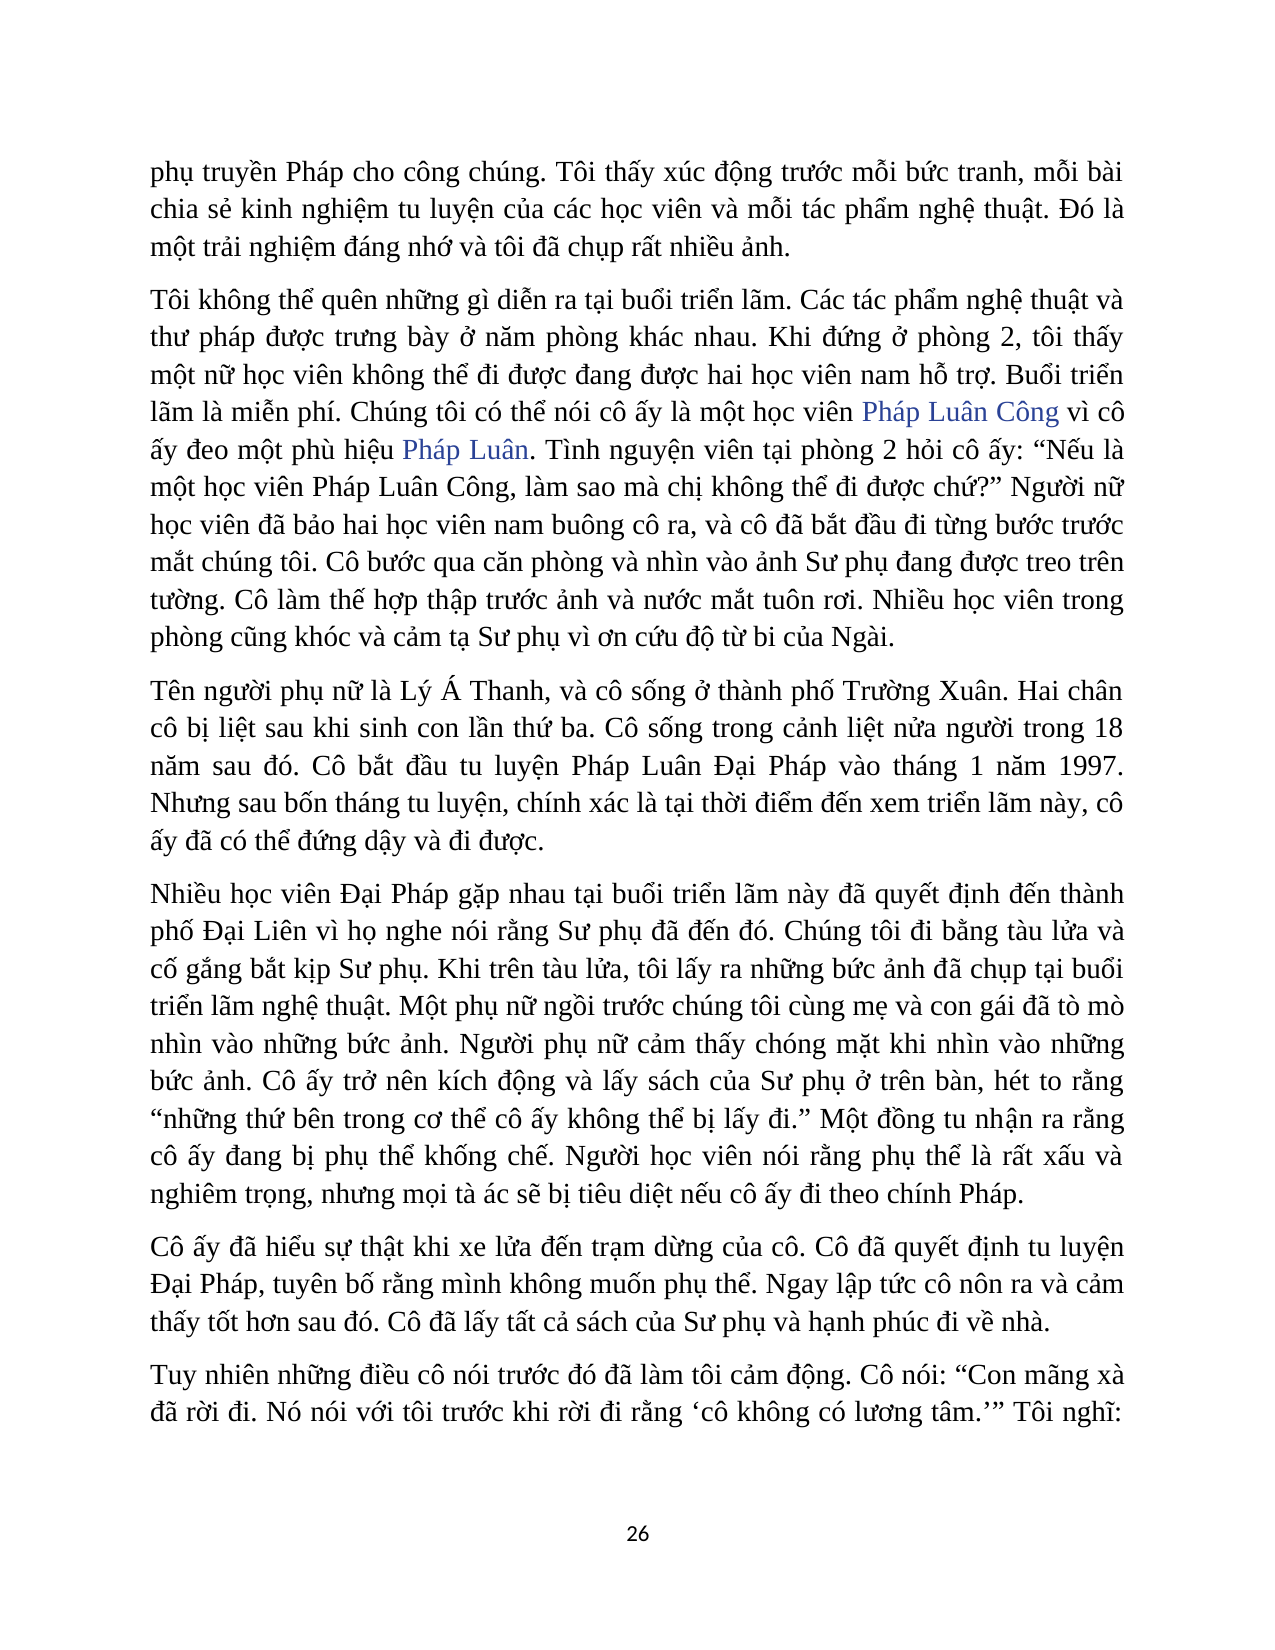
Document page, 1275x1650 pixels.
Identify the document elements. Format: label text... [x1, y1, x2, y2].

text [150, 1353, 1125, 1428]
text Tôi không thể quên những gì diễn ra tại buổi triển lãm. Các tác phẩm nghệ thuật và thư pháp được trưng bày ở năm phòng khác nhau. Khi đứng ở phòng 2, tôi thấy một nữ học viên không thể đi được đang được hai học viên nam hỗ trợ. Buổi triển lãm là miễn phí. Chúng tôi có thể nói cô ấy là một học viên Pháp Luân Công vì cô ấy đeo một phù hiệu Pháp Luân. Tình nguyện viên tại phòng 2 hỏi cô ấy: “Nếu là một học viên Pháp Luân Công, làm sao mà chị không thể đi được chứ?” Người nữ học viên đã bảo hai học viên nam buông cô ra, và cô đã bắt đầu đi từng bước trước mắt chúng tôi. Cô bước qua căn phòng và nhìn vào ảnh Sư phụ đang được treo trên tường. Cô làm thế hợp thập trước ảnh và nước mắt tuôn rơi. Nhiều học viên trong phòng cũng khóc và cảm tạ Sư phụ vì ơn cứu độ từ bi của Ngài. [150, 278, 1125, 653]
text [150, 150, 1125, 262]
text Cô ấy đã hiểu sự thật khi xe lửa đến trạm dừng của cô. Cô đã quyết định tu luyện Đại Pháp, tuyên bố rằng mình không muốn phụ thể. Ngay lập tức cô nôn ra và cảm thấy tốt hơn sau đó. Cô đã lấy tất cả sách của Sư phụ và hạnh phúc đi về nhà. [150, 1225, 1125, 1337]
text Tên người phụ nữ là Lý Á Thanh, và cô sống ở thành phố Trường Xuân. Hai chân cô bị liệt sau khi sinh con lần thứ ba. Cô sống trong cảnh liệt nửa người trong 18 năm sau đó. Cô bắt đầu tu luyện Pháp Luân Đại Pháp vào tháng 1 năm 1997. Nhưng sau bốn tháng tu luyện, chính xác là tại thời điểm đến xem triển lãm này, cô ấy đã có thể đứng dậy và đi được. [150, 669, 1125, 856]
text Nhiều học viên Đại Pháp gặp nhau tại buổi triển lãm này đã quyết định đến thành phố Đại Liên vì họ nghe nói rằng Sư phụ đã đến đó. Chúng tôi đi bằng tàu lửa và cố gắng bắt kịp Sư phụ. Khi trên tàu lửa, tôi lấy ra những bức ảnh đã chụp tại buổi triển lãm nghệ thuật. Một phụ nữ ngồi trước chúng tôi cùng mẹ và con gái đã tò mò nhìn vào những bức ảnh. Người phụ nữ cảm thấy chóng mặt khi nhìn vào những bức ảnh. Cô ấy trở nên kích động và lấy sách của Sư phụ ở trên bàn, hét to rằng “những thứ bên trong cơ thể cô ấy không thể bị lấy đi.” Một đồng tu nhận ra rằng cô ấy đang bị phụ thể khống chế. Người học viên nói rằng phụ thể là rất xấu và nghiêm trọng, nhưng mọi tà ác sẽ bị tiêu diệt nếu cô ấy đi theo chính Pháp. [150, 872, 1125, 1209]
